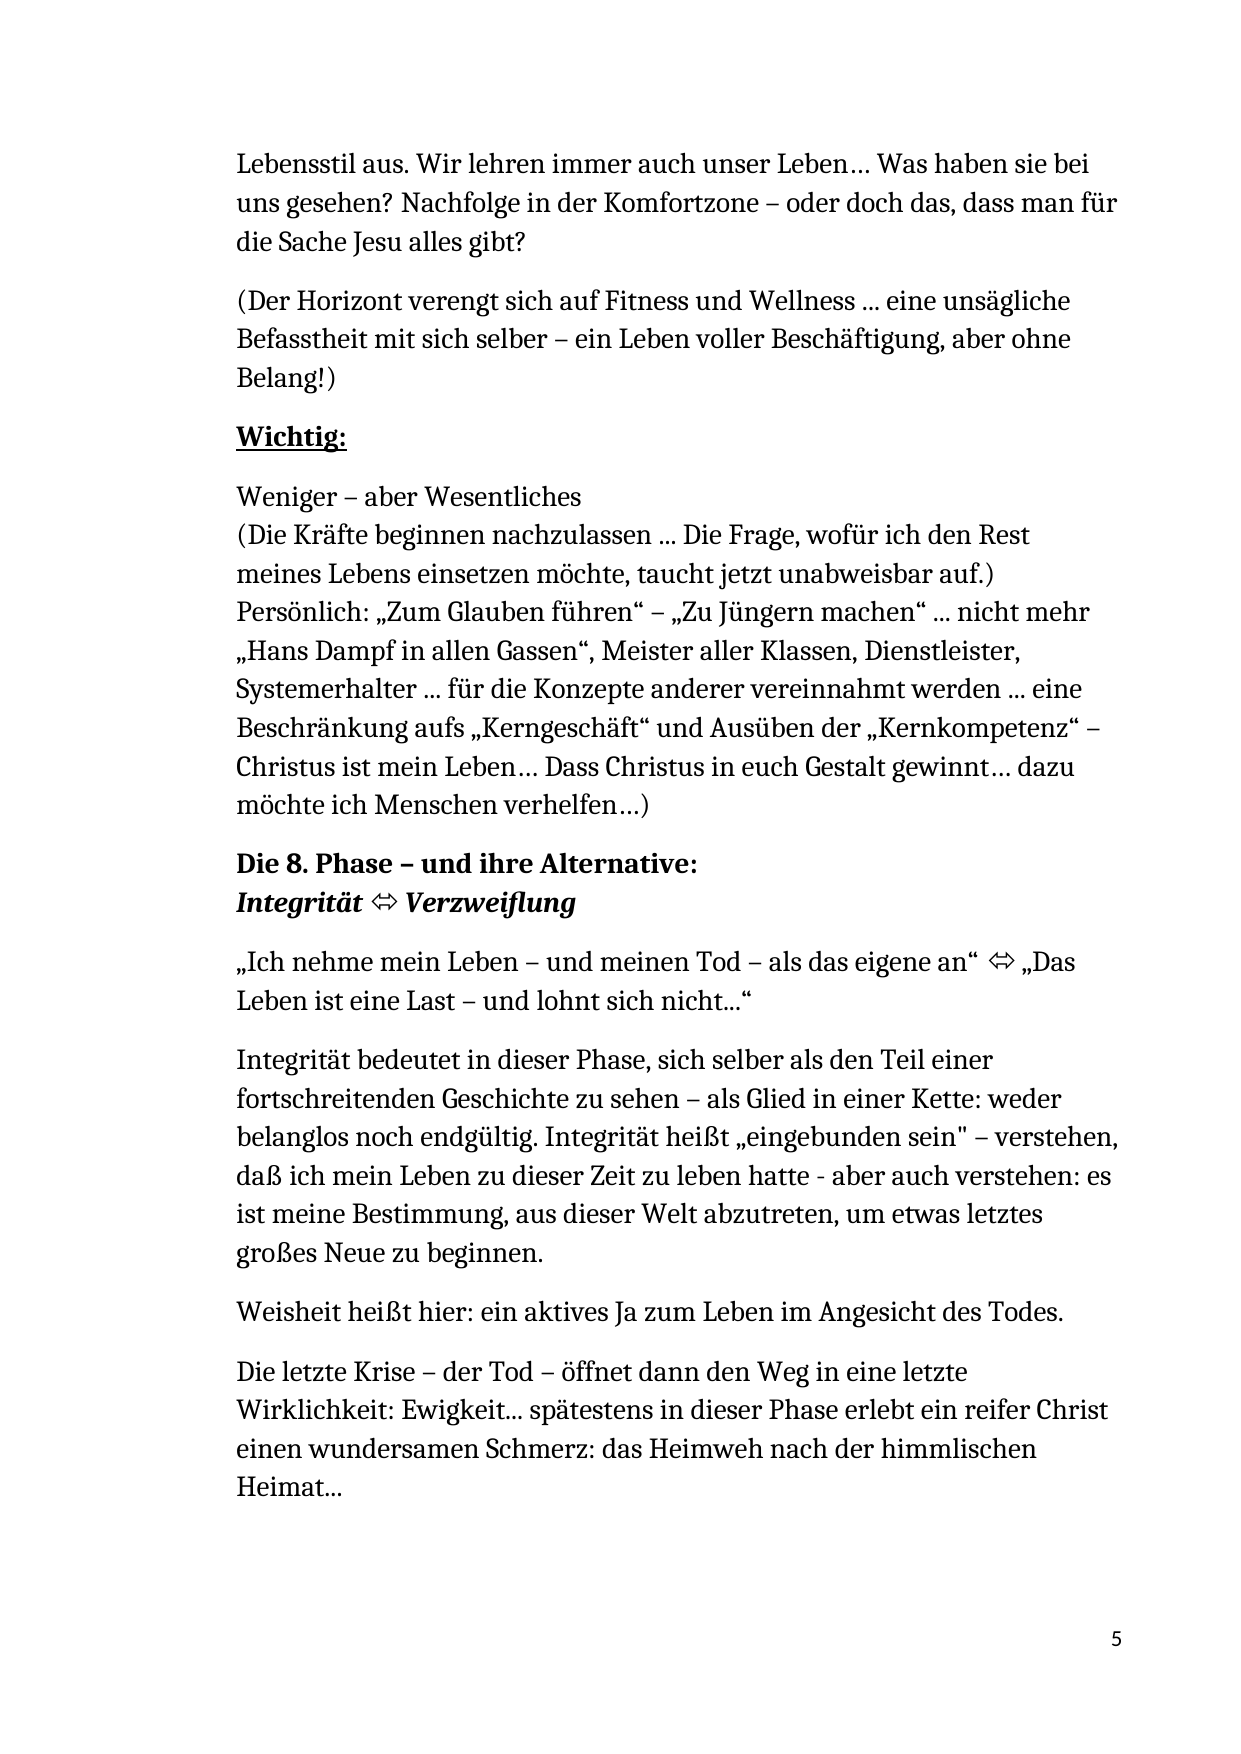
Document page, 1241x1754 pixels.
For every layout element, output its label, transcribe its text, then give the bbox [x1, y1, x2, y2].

text Die 8. Phase – und ihre Alternative: Integrität Verzweiflung [236, 848, 1122, 920]
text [236, 148, 1122, 258]
text Weisheit heißt hier: ein aktives Ja zum Leben im Angesicht des Todes. [236, 1296, 1122, 1329]
text Weniger – aber Wesentliches (Die Kräfte beginnen nachzulassen ... Die Frage, wofür ich den Rest meines Lebens einsetzen möchte, taucht jetzt unabweisbar auf.) Persönlich: „Zum Glauben führen“ – „Zu Jüngern machen“ ... nicht mehr „Hans Dampf in allen Gassen“, Meister aller Klassen, Dienstleister, Systemerhalter ... für die Konzepte anderer vereinnahmt werden ... eine Beschränkung aufs „Kerngeschäft“ und Ausüben der „Kernkompetenz“ – Christus ist mein Leben… Dass Christus in euch Gestalt gewinnt… dazu möchte ich Menschen verhelfen…) [236, 480, 1122, 822]
text Die letzte Krise – der Tod – öffnet dann den Weg in eine letzte Wirklichkeit: Ewigkeit... spätestens in dieser Phase erlebt ein reifer Christ einen wundersamen Schmerz: das Heimweh nach der himmlischen Heimat... [236, 1355, 1122, 1504]
text (Der Horizont verengt sich auf Fitness und Wellness ... eine unsägliche Befasstheit mit sich selber – ein Leben voller Beschäftigung, aber ohne Belang!) [236, 284, 1122, 395]
text „Ich nehme mein Leben – und meinen Tod – als das eigene an“ „Das Leben ist eine Last – und lohnt sich nicht...“ [236, 946, 1122, 1018]
text Integrität bedeutet in dieser Phase, sich selber als den Teil einer fortschreitenden Geschichte zu sehen – als Glied in einer Kette: weder belanglos noch endgültig. Integrität heißt „eingebunden sein" – verstehen, daß ich mein Leben zu dieser Zeit zu leben hatte - aber auch verstehen: es ist meine Bestimmung, aus dieser Welt abzutreten, um etwas letztes großes Neue zu beginnen. [236, 1043, 1122, 1270]
text Wichtig: [236, 421, 1122, 454]
